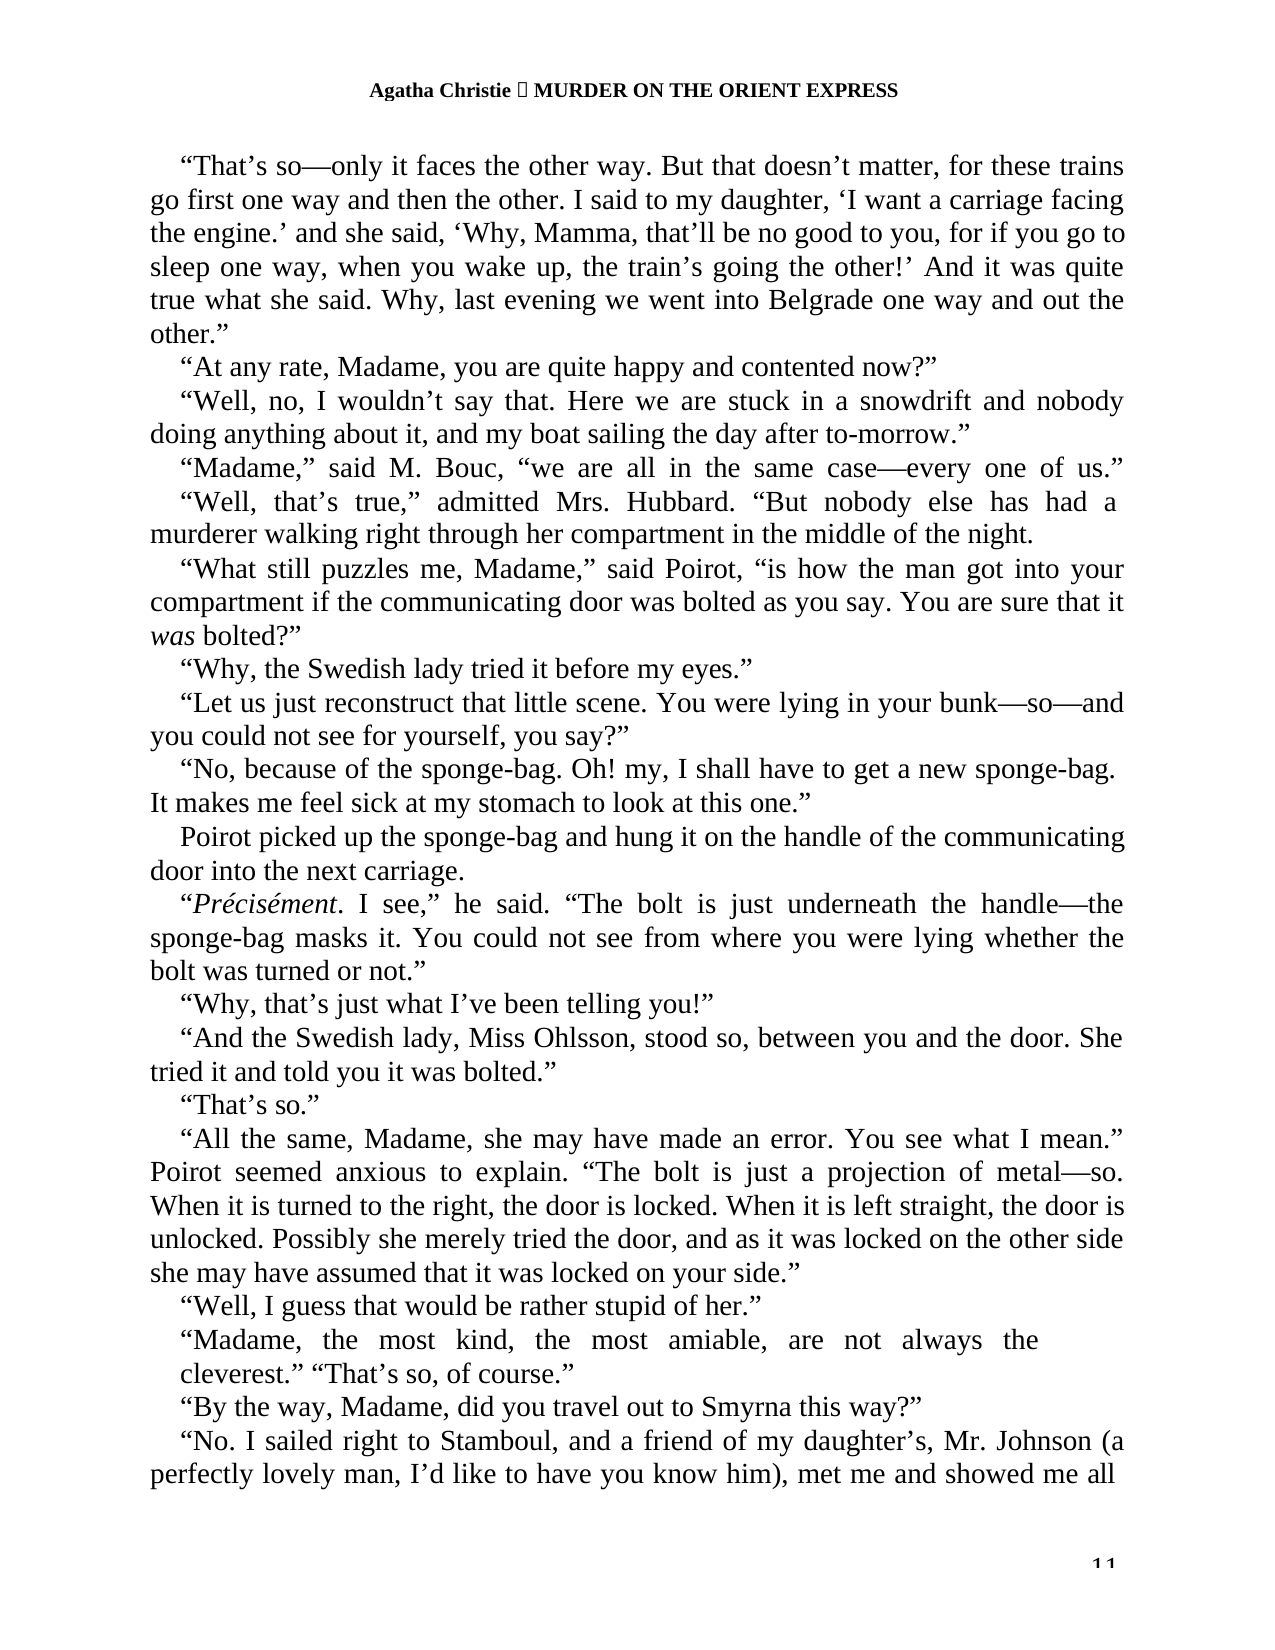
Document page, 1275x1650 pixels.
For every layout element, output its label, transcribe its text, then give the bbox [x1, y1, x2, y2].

text “That’s so.” [180, 1087, 1137, 1121]
text “At any rate, Madame, you are quite happy and contented now?” [180, 349, 1137, 383]
text “No. I sailed right to Stamboul, and a friend of my daughter’s, Mr. Johnson (a perfectly lovely man, I’d like to have you know him), met me and showed me all [150, 1423, 1125, 1490]
text “By the way, Madame, did you travel out to Smyrna this way?” [180, 1389, 1137, 1423]
text “Why, that’s just what I’ve been telling you!” [180, 987, 1137, 1020]
text “And the Swedish lady, Miss Ohlsson, stood so, between you and the door. She tried it and told you it was bolted.” [150, 1020, 1125, 1087]
text “Let us just reconstruct that little scene. You were lying in your bunk—so—and you could not see for yourself, you say?” [150, 685, 1125, 752]
text murderer walking right through her compartment in the middle of the night. [150, 517, 1137, 551]
text “No, because of the sponge-bag. Oh! my, I shall have to get a new sponge-bag. [180, 752, 1137, 786]
text “All the same, Madame, she may have made an error. You see what I mean.” Poirot seemed anxious to explain. “The bolt is just a projection of metal—so. When it is turned to the right, the door is locked. When it is left straight, the door is unlocked. Possibly she merely tried the door, and as it was locked on the other side she may have assumed that it was locked on your side.” [150, 1121, 1125, 1289]
text It makes me feel sick at my stomach to look at this one.” [150, 786, 1137, 819]
text “Madame,” said M. Bouc, “we are all in the same case—every one of us.” “Well, that’s true,” admitted Mrs. Hubbard. “But nobody else has had a [180, 450, 1125, 517]
text Poirot picked up the sponge-bag and hung it on the handle of the communicating door into the next carriage. [150, 819, 1125, 886]
text “Madame, the most kind, the most amiable, are not always the cleverest.” “That’s so, of course.” [180, 1322, 1039, 1389]
text “What still puzzles me, Madame,” said Poirot, “is how the man got into your compartment if the communicating door was bolted as you say. You are sure that it was bolted?” [150, 551, 1125, 651]
text “Well, no, I wouldn’t say that. Here we are stuck in a snowdrift and nobody doing anything about it, and my boat sailing the day after to-morrow.” [150, 383, 1125, 450]
text “Well, I guess that would be rather stupid of her.” [180, 1289, 1137, 1322]
text “Why, the Swedish lady tried it before my eyes.” [180, 651, 1137, 685]
text “That’s so—only it faces the other way. But that doesn’t matter, for these trains go first one way and then the other. I said to my daughter, ‘I want a carriage facing the engine.’ and she said, ‘Why, Mamma, that’ll be no good to you, for if you go to sleep one way, when you wake up, the train’s going the other!’ And it was quite true what she said. Why, last evening we went into Belgrade one way and out the other.” [150, 148, 1126, 349]
text “Précisément. I see,” he said. “The bolt is just underneath the handle—the sponge-bag masks it. You could not see from where you were lying whether the bolt was turned or not.” [150, 886, 1125, 987]
